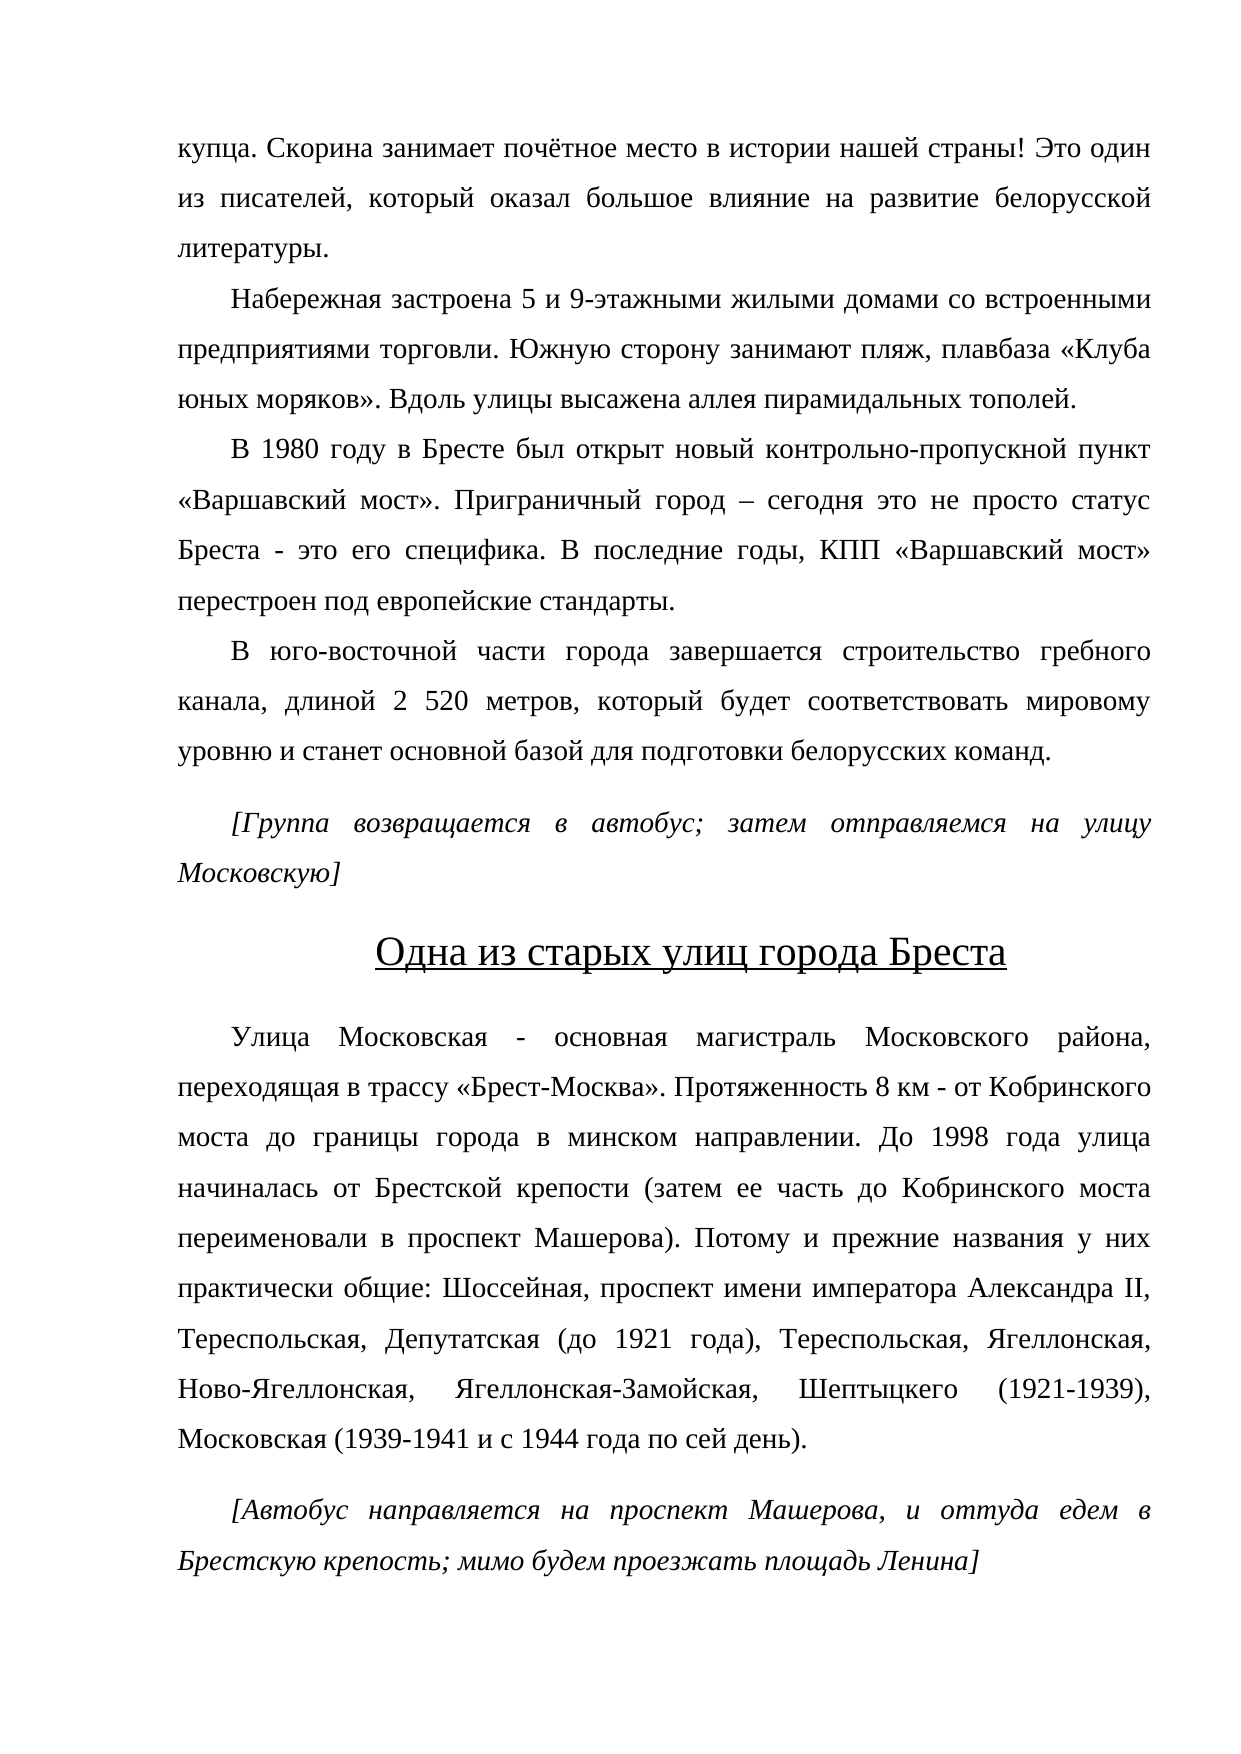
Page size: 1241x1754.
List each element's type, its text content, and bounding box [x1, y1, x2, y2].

text Улица Московская - основная магистраль Московского района, переходящая в трассу «Брест-Москва». Протяженность 8 км - от Кобринского моста до границы города в минском направлении. До 1998 года улица начиналась от Брестской крепости (затем ее часть до Кобринского моста переименовали в проспект Машерова). Потому и прежние названия у них практически общие: Шоссейная, проспект имени императора Александра II, Тереспольская, Депутатская (до 1921 года), Тереспольская, Ягеллонская, Ново-Ягеллонская, Ягеллонская-Замойская, Шептыцкего (1921-1939), Московская (1939-1941 и с 1944 года по сей день). [177, 1019, 1152, 1455]
text В 1980 году в Бресте был открыт новый контрольно-пропускной пункт «Варшавский мост». Приграничный город – сегодня это не просто статус Бреста - это его специфика. В последние годы, КПП «Варшавский мост» перестроен под европейские стандарты. [177, 432, 1152, 616]
text [Автобус направляется на проспект Машерова, и оттуда едем в Брестскую крепость; мимо будем проезжать площадь Ленина] [177, 1492, 1152, 1576]
text Набережная застроена 5 и 9-этажными жилыми домами со встроенными предприятиями торговли. Южную сторону занимают пляж, плавбаза «Клуба юных моряков». Вдоль улицы высажена аллея пирамидальных тополей. [177, 281, 1152, 415]
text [177, 130, 1152, 264]
text В юго-восточной части города завершается строительство гребного канала, длиной , который будет соответствовать мировому уровню и станет основной базой для подготовки белорусских команд. [177, 633, 1152, 767]
text [Группа возвращается в автобус; затем отправляемся на улицу Московскую] [177, 805, 1152, 888]
text Одна из старых улиц города Бреста [177, 926, 1152, 974]
